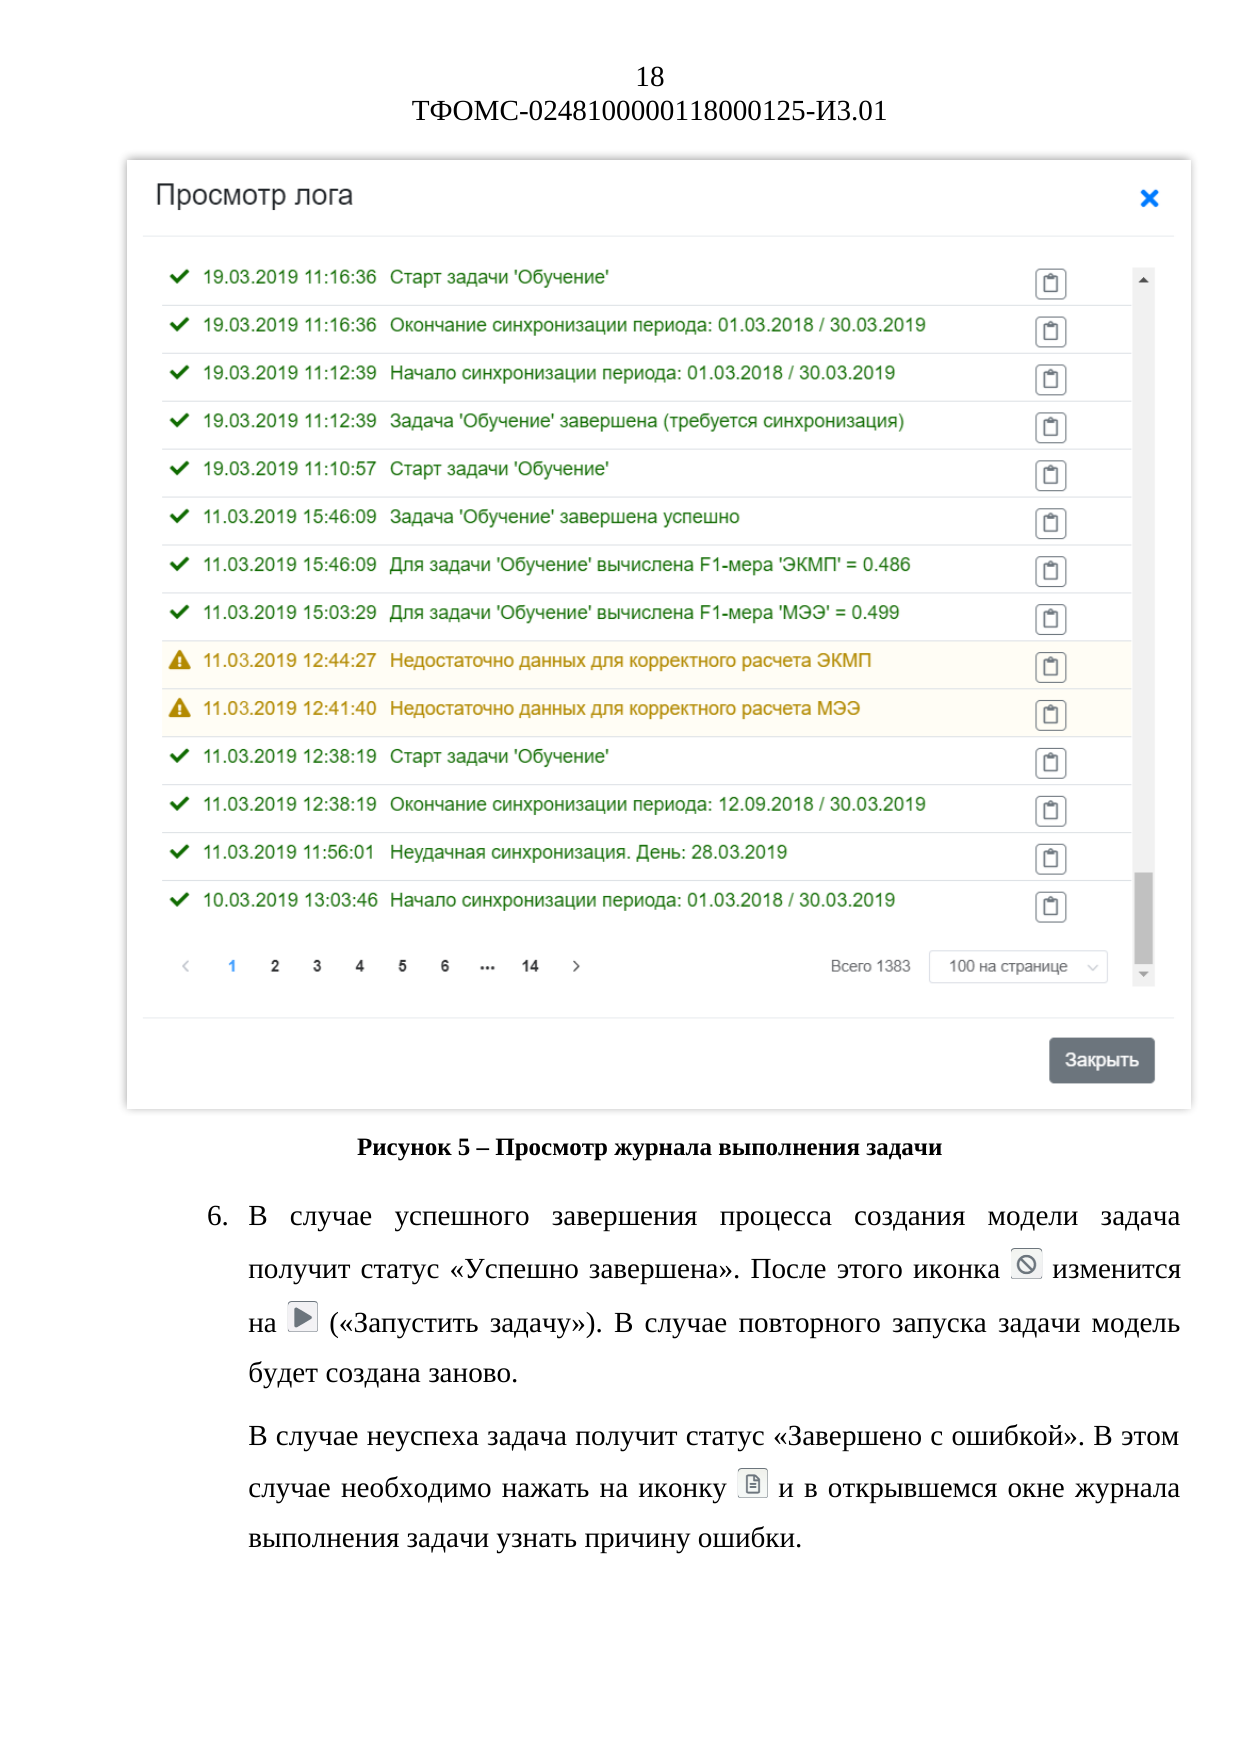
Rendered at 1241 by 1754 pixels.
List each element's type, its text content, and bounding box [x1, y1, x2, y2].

list В случае успешного завершения процесса создания модели задача получит статус «Успешно завершена». После этого иконка изменится на («Запустить задачу»). В случае повторного запуска задачи модель будет создана заново. [207, 1198, 1181, 1388]
picture [1011, 1248, 1043, 1279]
list В случае неуспеха задача получит статус «Завершено с ошибкой». В этом случае необходимо нажать на иконку и в открывшемся окне журнала выполнения задачи узнать причину ошибки. [248, 1418, 1181, 1554]
picture [737, 1468, 768, 1498]
picture [287, 1301, 318, 1332]
picture [127, 160, 1191, 1109]
text Рисунок 5 – Просмотр журнала выполнения задачи [118, 1132, 1181, 1161]
